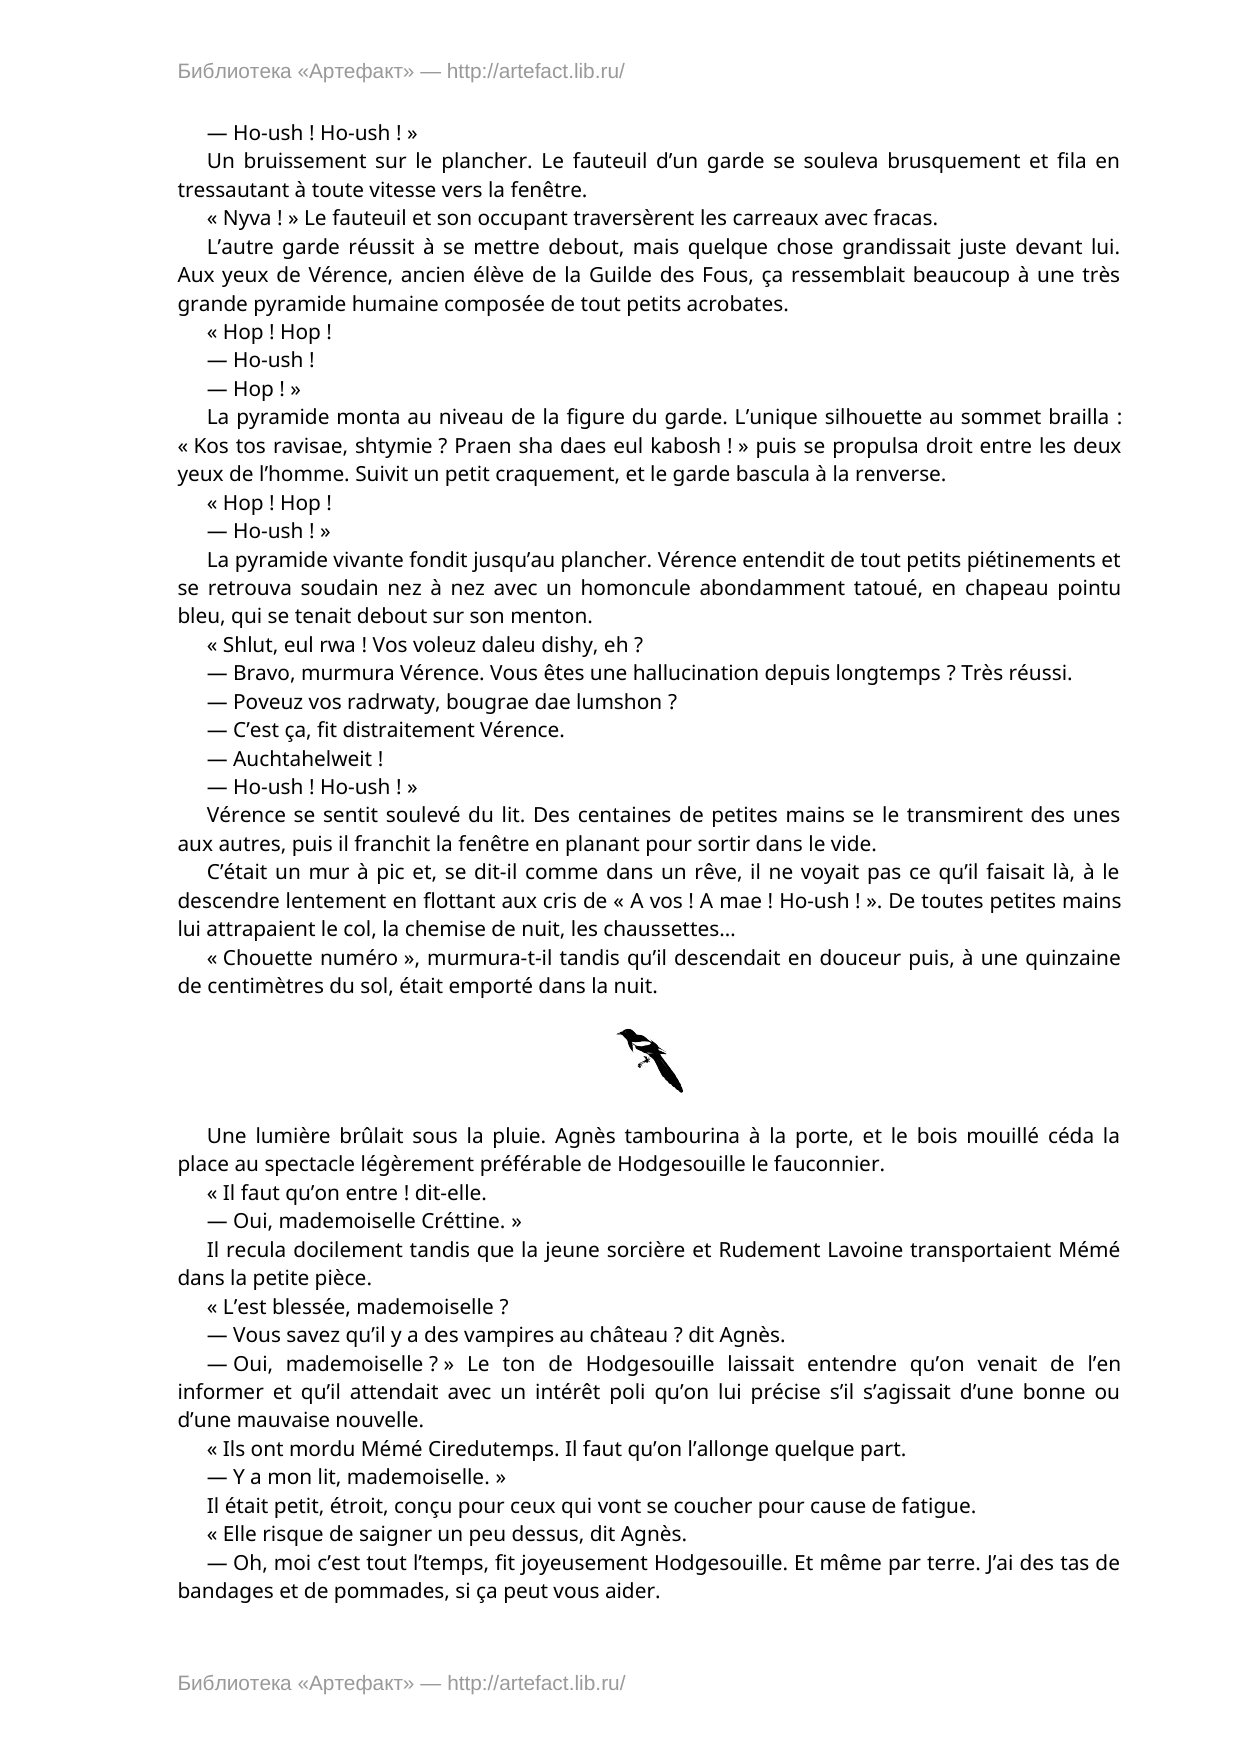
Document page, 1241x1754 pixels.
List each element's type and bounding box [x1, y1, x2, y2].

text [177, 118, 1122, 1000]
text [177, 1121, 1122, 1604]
picture [616, 1028, 683, 1093]
